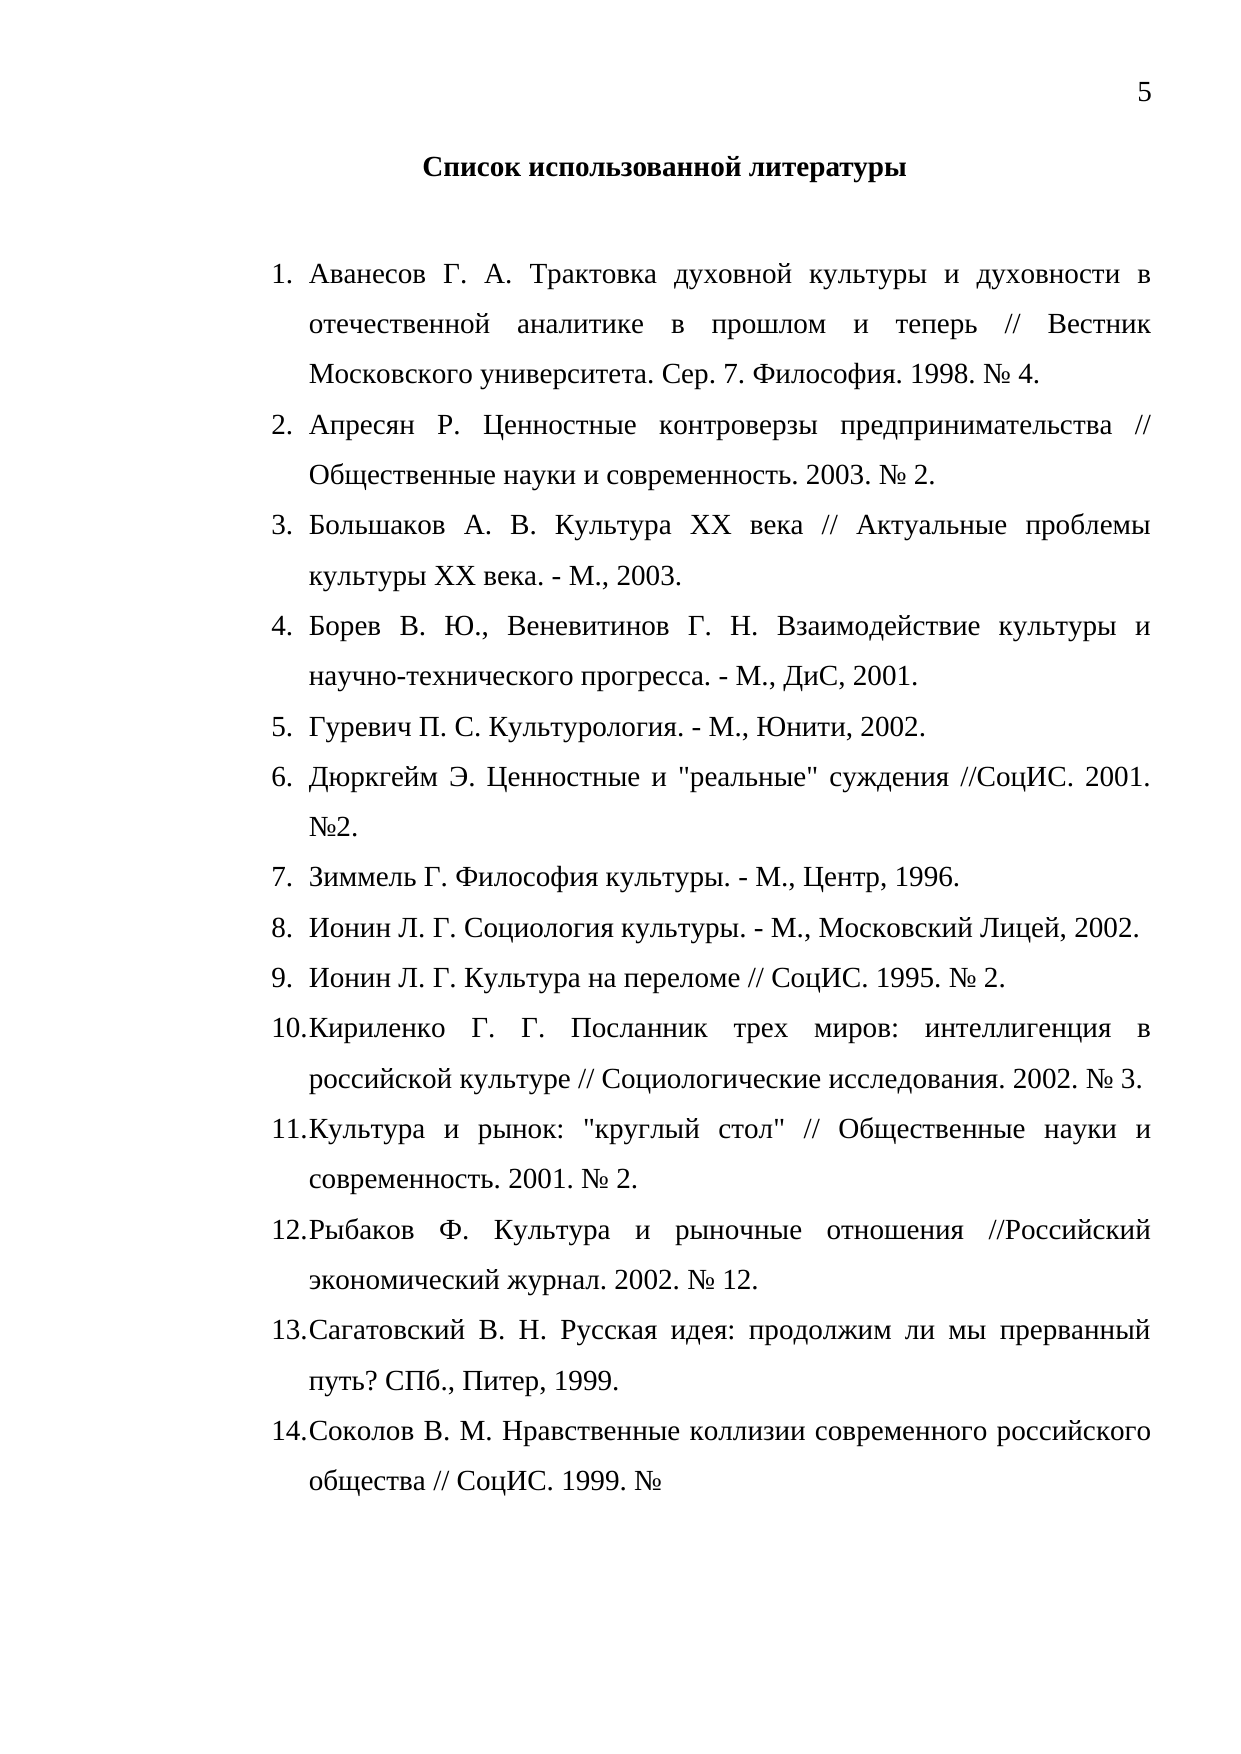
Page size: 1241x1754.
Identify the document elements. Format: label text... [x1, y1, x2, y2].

list Аванесов Г. А. Трактовка духовной культуры и духовности в отечественной аналитике в прошлом и теперь // Вестник Московского университета. Сер. 7. Философия. 1998. № 4. [271, 256, 1152, 390]
subtitle Список использованной литературы [177, 149, 1152, 182]
list Рыбаков Ф. Культура и рыночные отношения //Российский экономический журнал. 2002. № 12. [271, 1212, 1152, 1296]
list Борев В. Ю., Веневитинов Г. Н. Взаимодействие культуры и научно-технического прогресса. - М., ДиС, 2001. [271, 608, 1152, 692]
list Кириленко Г. Г. Посланник трех миров: интеллигенция в российской культуре // Социологические исследования. 2002. № 3. [271, 1011, 1152, 1094]
list Гуревич П. С. Культурология. - М., Юнити, 2002. [271, 709, 1152, 742]
list Культура и рынок: "круглый стол" // Общественные науки и современность. 2001. № 2. [271, 1111, 1152, 1195]
list Ионин Л. Г. Социология культуры. - М., Московский Лицей, 2002. [271, 910, 1152, 943]
list Соколов В. М. Нравственные коллизии современного российского общества // СоцИС. 1999. № [271, 1413, 1152, 1497]
list Большаков А. В. Культура XX века // Актуальные проблемы культуры XX века. - М., 2003. [271, 507, 1152, 591]
list Сагатовский В. Н. Русская идея: продолжим ли мы прерванный путь? СПб., Питер, 1999. [271, 1312, 1152, 1396]
list Дюркгейм Э. Ценностные и "реальные" суждения //СоцИС. 2001. №2. [271, 759, 1152, 843]
list Апресян Р. Ценностные контроверзы предпринимательства // Общественные науки и современность. 2003. № 2. [271, 407, 1152, 491]
list Ионин Л. Г. Культура на переломе // СоцИС. 1995. № 2. [271, 960, 1152, 994]
list Зиммель Г. Философия культуры. - М., Центр, 1996. [271, 859, 1152, 893]
